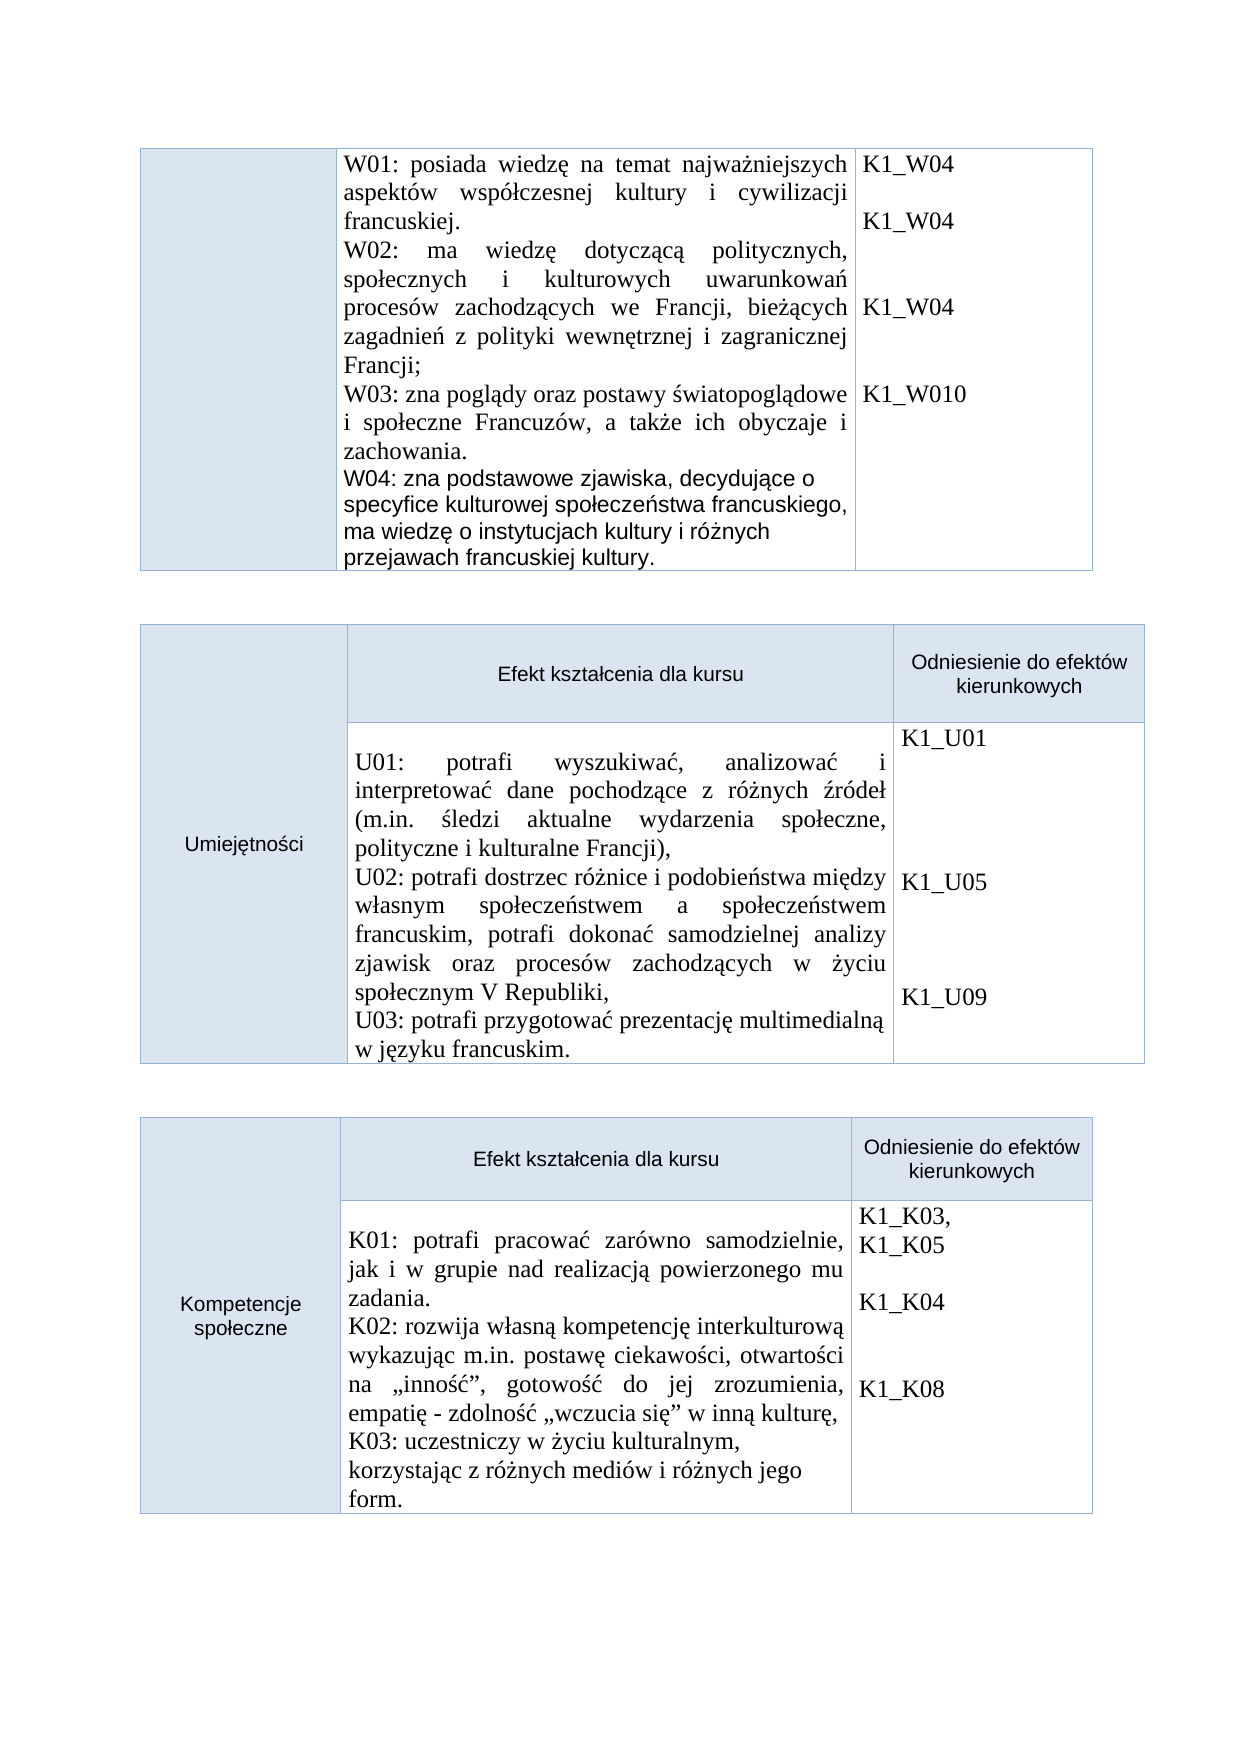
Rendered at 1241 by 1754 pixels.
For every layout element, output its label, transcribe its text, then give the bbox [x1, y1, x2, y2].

table_cell W01: posiada wiedzę na temat najważniejszych aspektów współczesnej kultury i cywilizacji francuskiej. W02: ma wiedzę dotyczącą politycznych, społecznych i kulturowych uwarunkowań procesów zachodzących we Francji, bieżących zagadnień z polityki wewnętrznej i zagranicznej Francji; W03: zna poglądy oraz postawy światopoglądowe i społeczne Francuzów, a także ich obyczaje i zachowania. W04: zna podstawowe zjawiska, decydujące o specyfice kulturowej społeczeństwa francuskiego, ma wiedzę o instytucjach kultury i różnych przejawach francuskiej kultury. [337, 149, 855, 570]
table_header Kompetencje społeczne [141, 1118, 340, 1513]
table_cell K1_K03, K1_K05 K1_K04 K1_K08 [852, 1201, 1092, 1513]
table_header Odniesienie do efektów kierunkowych [894, 625, 1144, 722]
table_header Efekt kształcenia dla kursu [348, 625, 893, 722]
table_cell K1_U01 K1_U05 K1_U09 [894, 723, 1144, 1063]
table_cell U01: potrafi wyszukiwać, analizować i interpretować dane pochodzące z różnych źródeł (m.in. śledzi aktualne wydarzenia społeczne, polityczne i kulturalne Francji), U02: potrafi dostrzec różnice i podobieństwa między własnym społeczeństwem a społeczeństwem francuskim, potrafi dokonać samodzielnej analizy zjawisk oraz procesów zachodzących w życiu społecznym V Republiki, U03: potrafi przygotować prezentację multimedialną w języku francuskim. [348, 723, 893, 1063]
table_header Efekt kształcenia dla kursu [341, 1118, 851, 1200]
table_header Odniesienie do efektów kierunkowych [852, 1118, 1092, 1200]
table_cell K1_W04 K1_W04 K1_W04 K1_W010 [856, 149, 1092, 570]
table_header Wiedza [141, 149, 336, 570]
table_header Umiejętności [141, 625, 347, 1063]
table_cell K01: potrafi pracować zarówno samodzielnie, jak i w grupie nad realizacją powierzonego mu zadania. K02: rozwija własną kompetencję interkulturową wykazując m.in. postawę ciekawości, otwartości na „inność”, gotowość do jej zrozumienia, empatię - zdolność „wczucia się” w inną kulturę, K03: uczestniczy w życiu kulturalnym, korzystając z różnych mediów i różnych jego form. [341, 1201, 851, 1513]
